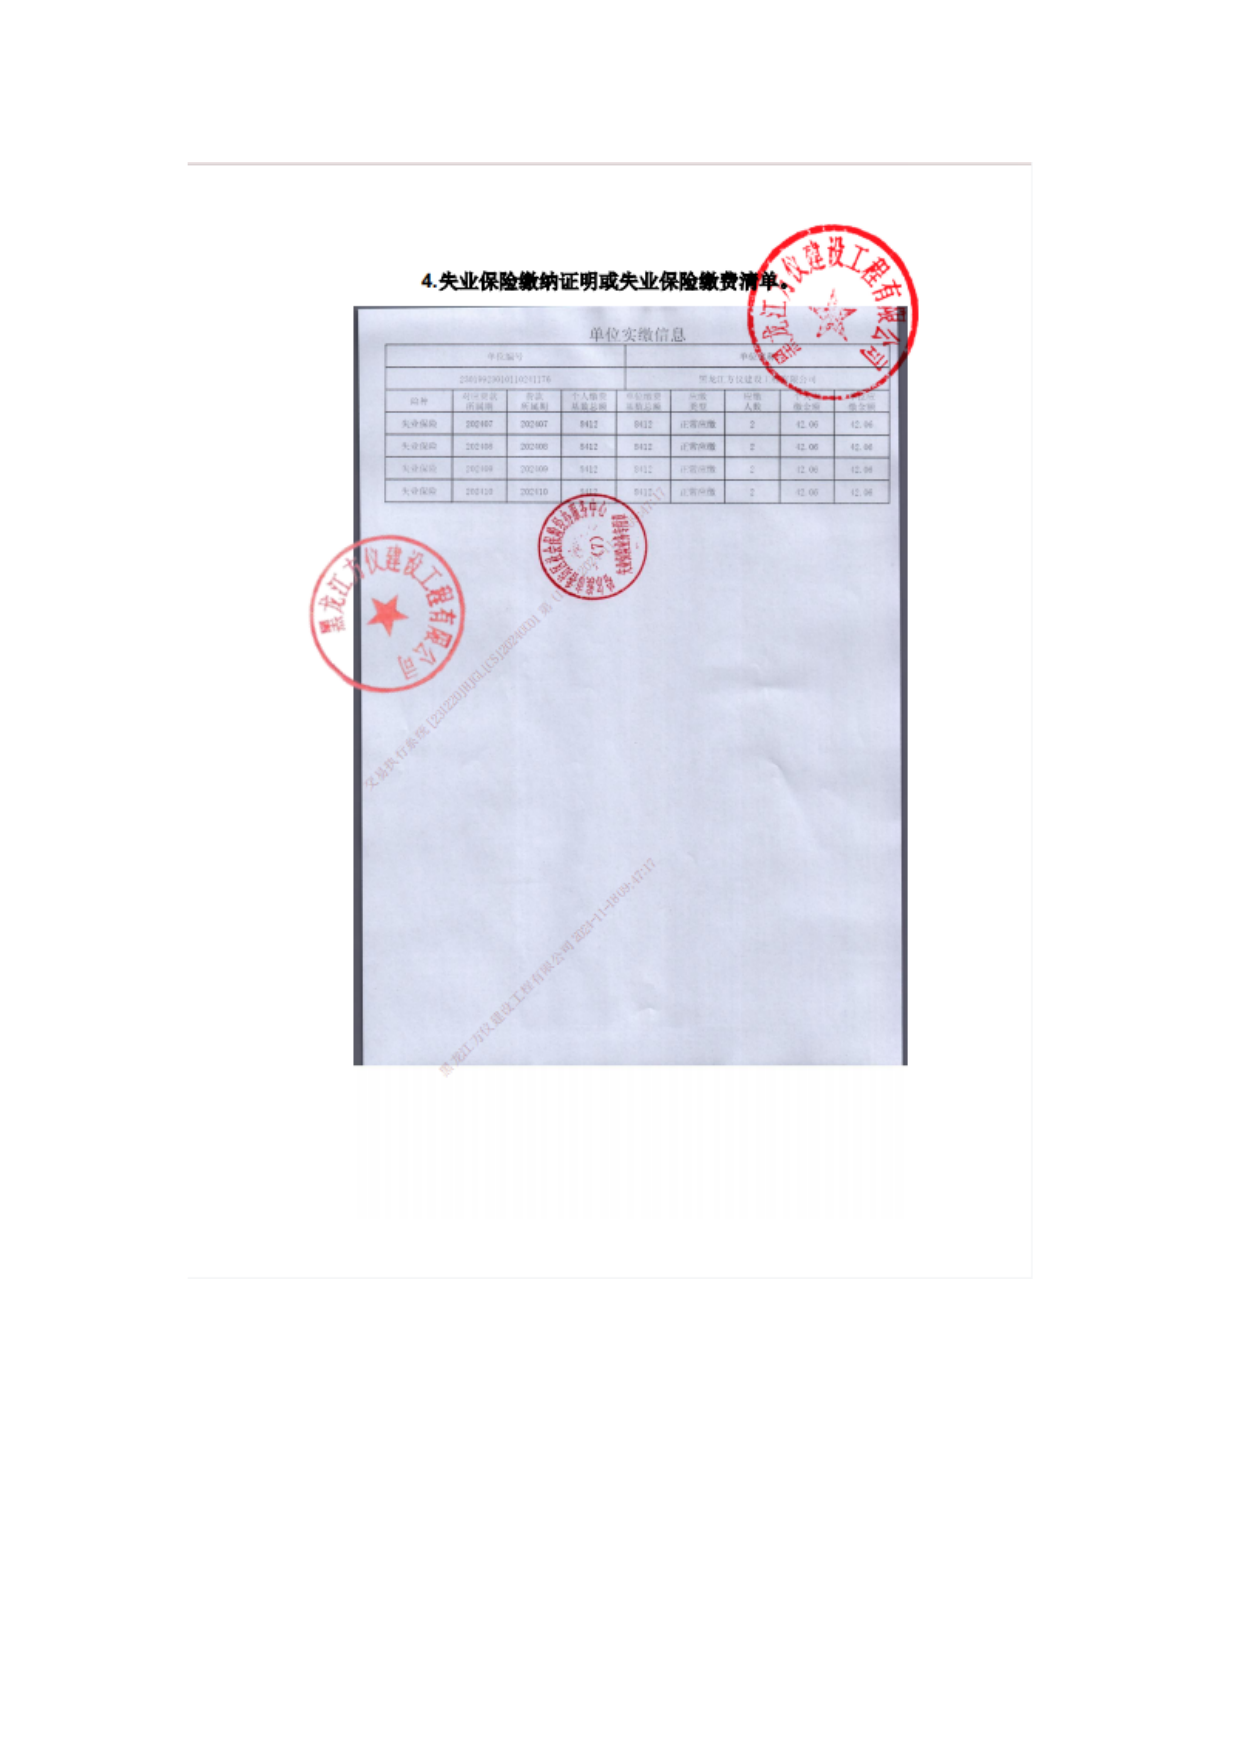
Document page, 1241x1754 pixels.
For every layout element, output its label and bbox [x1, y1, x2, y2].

picture [187, 162, 1033, 1279]
